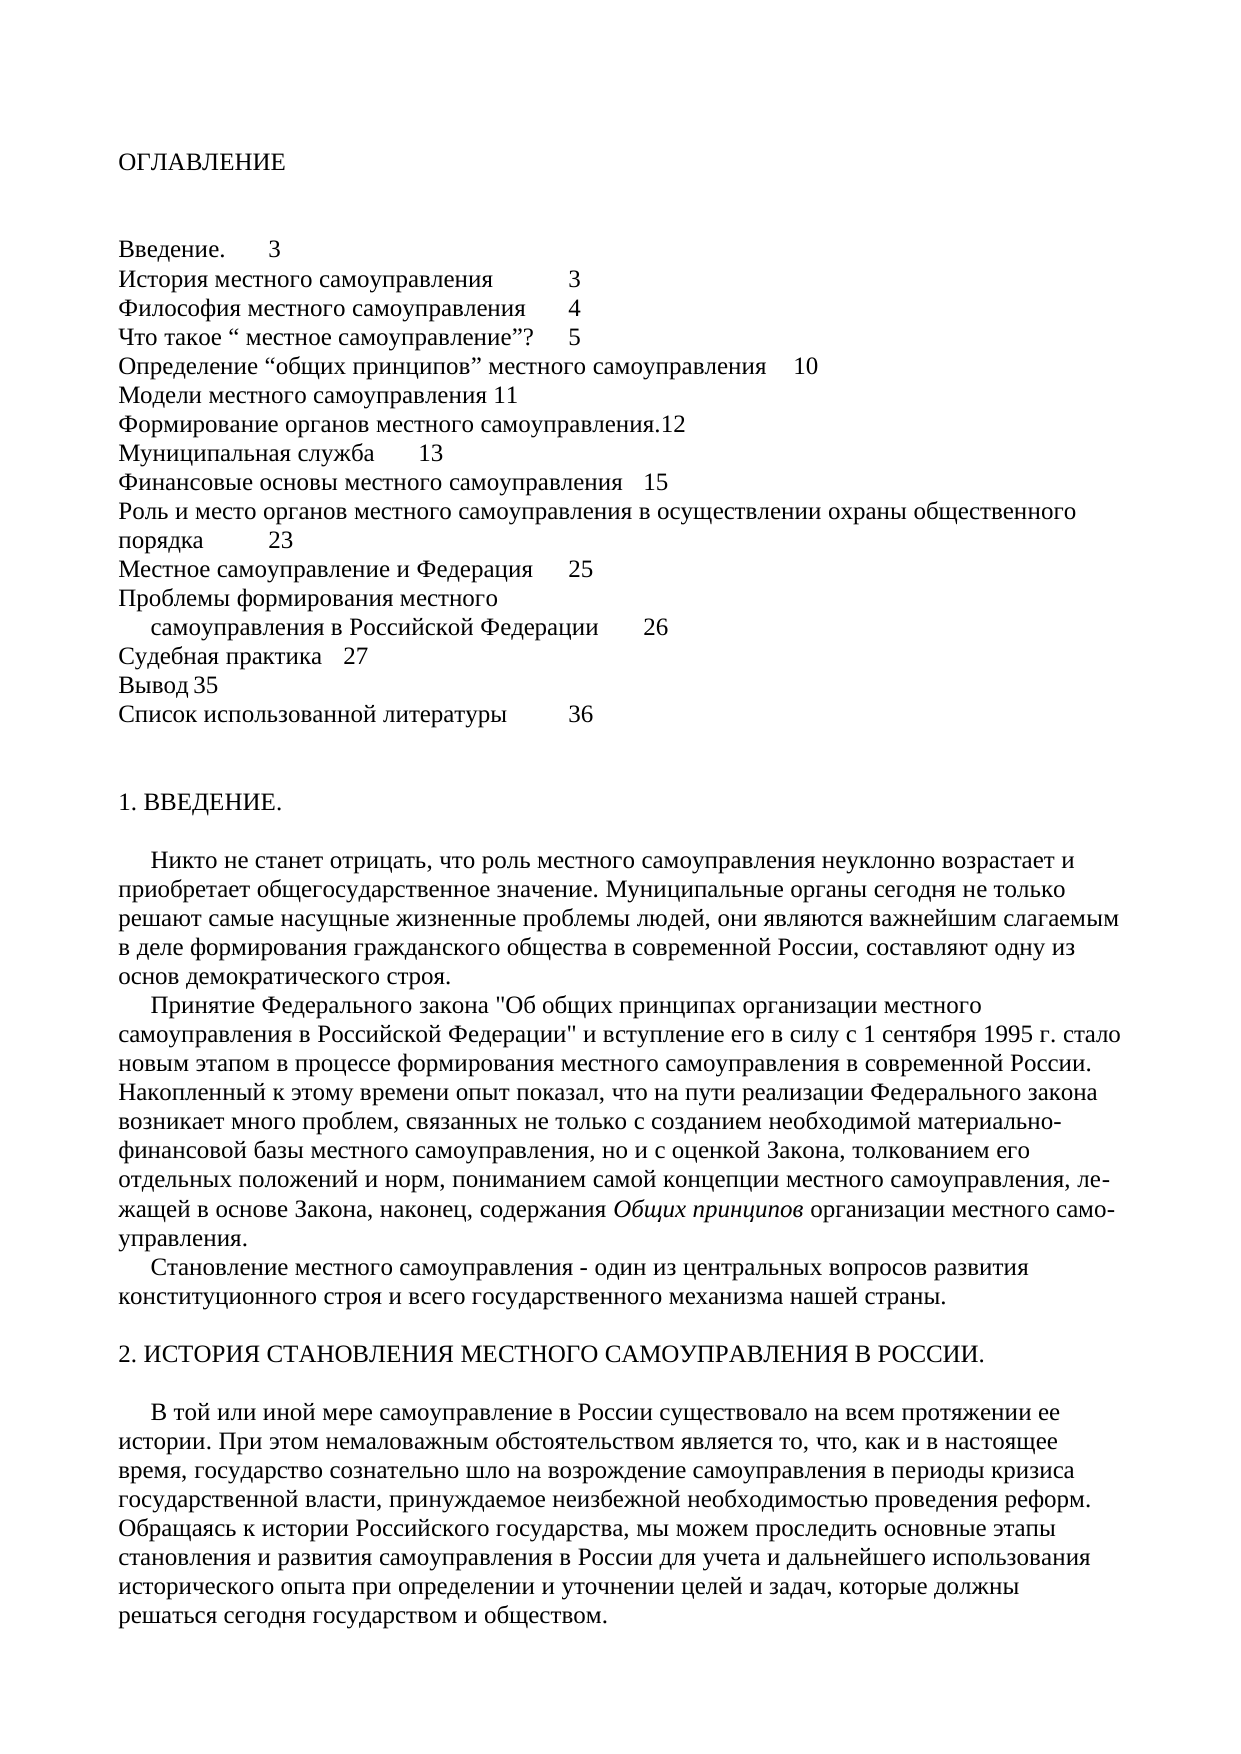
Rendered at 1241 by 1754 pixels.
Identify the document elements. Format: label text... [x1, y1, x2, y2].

text Местное самоуправление и Федерация 25 [118, 554, 1122, 583]
text В той или иной мере самоуправление в России существовало на всем протяжении ее истории. При этом немаловажным обстоятельством является то, что, как и в настоящее время, государство сознательно шло на возрождение самоуправления в периоды кризиса государственной власти, принуждаемое неизбежной необходимостью проведения реформ. Обращаясь к истории Российского государства, мы можем проследить основные этапы становления и развития самоуправления в России для учета и дальнейшего использования исторического опыта при определении и уточнении целей и задач, которые должны решаться сегодня государством и обществом. [118, 1397, 1122, 1629]
text Модели местного самоуправления 11 [118, 380, 1122, 409]
text 2. ИСТОРИЯ СТАНОВЛЕНИЯ МЕСТНОГО САМОУПРАВЛЕНИЯ В РОССИИ. [118, 1339, 1122, 1368]
text самоуправления в Российской Федерации 26 [118, 612, 1122, 641]
text Формирование органов местного самоуправления.12 [118, 409, 1122, 438]
text Становление местного самоуправления - один из центральных вопросов развития конституционного строя и всего государственного механизма нашей страны. [118, 1252, 1122, 1310]
text Роль и место органов местного самоуправления в осуществлении охраны общественного порядка 23 [118, 496, 1122, 554]
text Проблемы формирования местного [118, 583, 1122, 612]
text Определение “общих принципов” местного самоуправления 10 [118, 351, 1122, 380]
text Финансовые основы местного самоуправления 15 [118, 467, 1122, 496]
text Принятие Федерального закона "Об общих принципах организации местного самоуправления в Российской Федерации" и вступление его в силу с 1 сентября 1995 г. стало новым этапом в процессе формирования местного самоуправления в современной России. Накопленный к этому времени опыт показал, что на пути реализации Федерального закона возникает много проблем, связанных не только с созданием необходимой материально-финансовой базы местного самоуправления, но и с оценкой Закона, толкованием его отдельных положений и норм, пониманием самой концепции местного самоуправления, лежащей в основе Закона, наконец, содержания Общих принципов организации местного самоуправления. [118, 990, 1122, 1252]
text Введение. 3 [118, 234, 1122, 263]
text Философия местного самоуправления 4 [118, 292, 1122, 322]
text История местного самоуправления 3 [118, 263, 1122, 292]
text 1. ВВЕДЕНИЕ. [118, 787, 1122, 816]
text Муниципальная служба 13 [118, 438, 1122, 467]
text ОГЛАВЛЕНИЕ [118, 147, 1122, 176]
text Никто не станет отрицать, что роль местного самоуправления неуклонно возрастает и приобретает общегосударственное значение. Муниципальные органы сегодня не только решают самые насущные жизненные проблемы людей, они являются важнейшим слагаемым в деле формирования гражданского общества в современной России, составляют одну из основ демократического строя. [118, 845, 1122, 990]
text Вывод 35 [118, 670, 1122, 699]
text Что такое “ местное самоуправление”? 5 [118, 322, 1122, 351]
text Судебная практика 27 [118, 641, 1122, 670]
text Список использованной литературы 36 [118, 699, 1122, 728]
